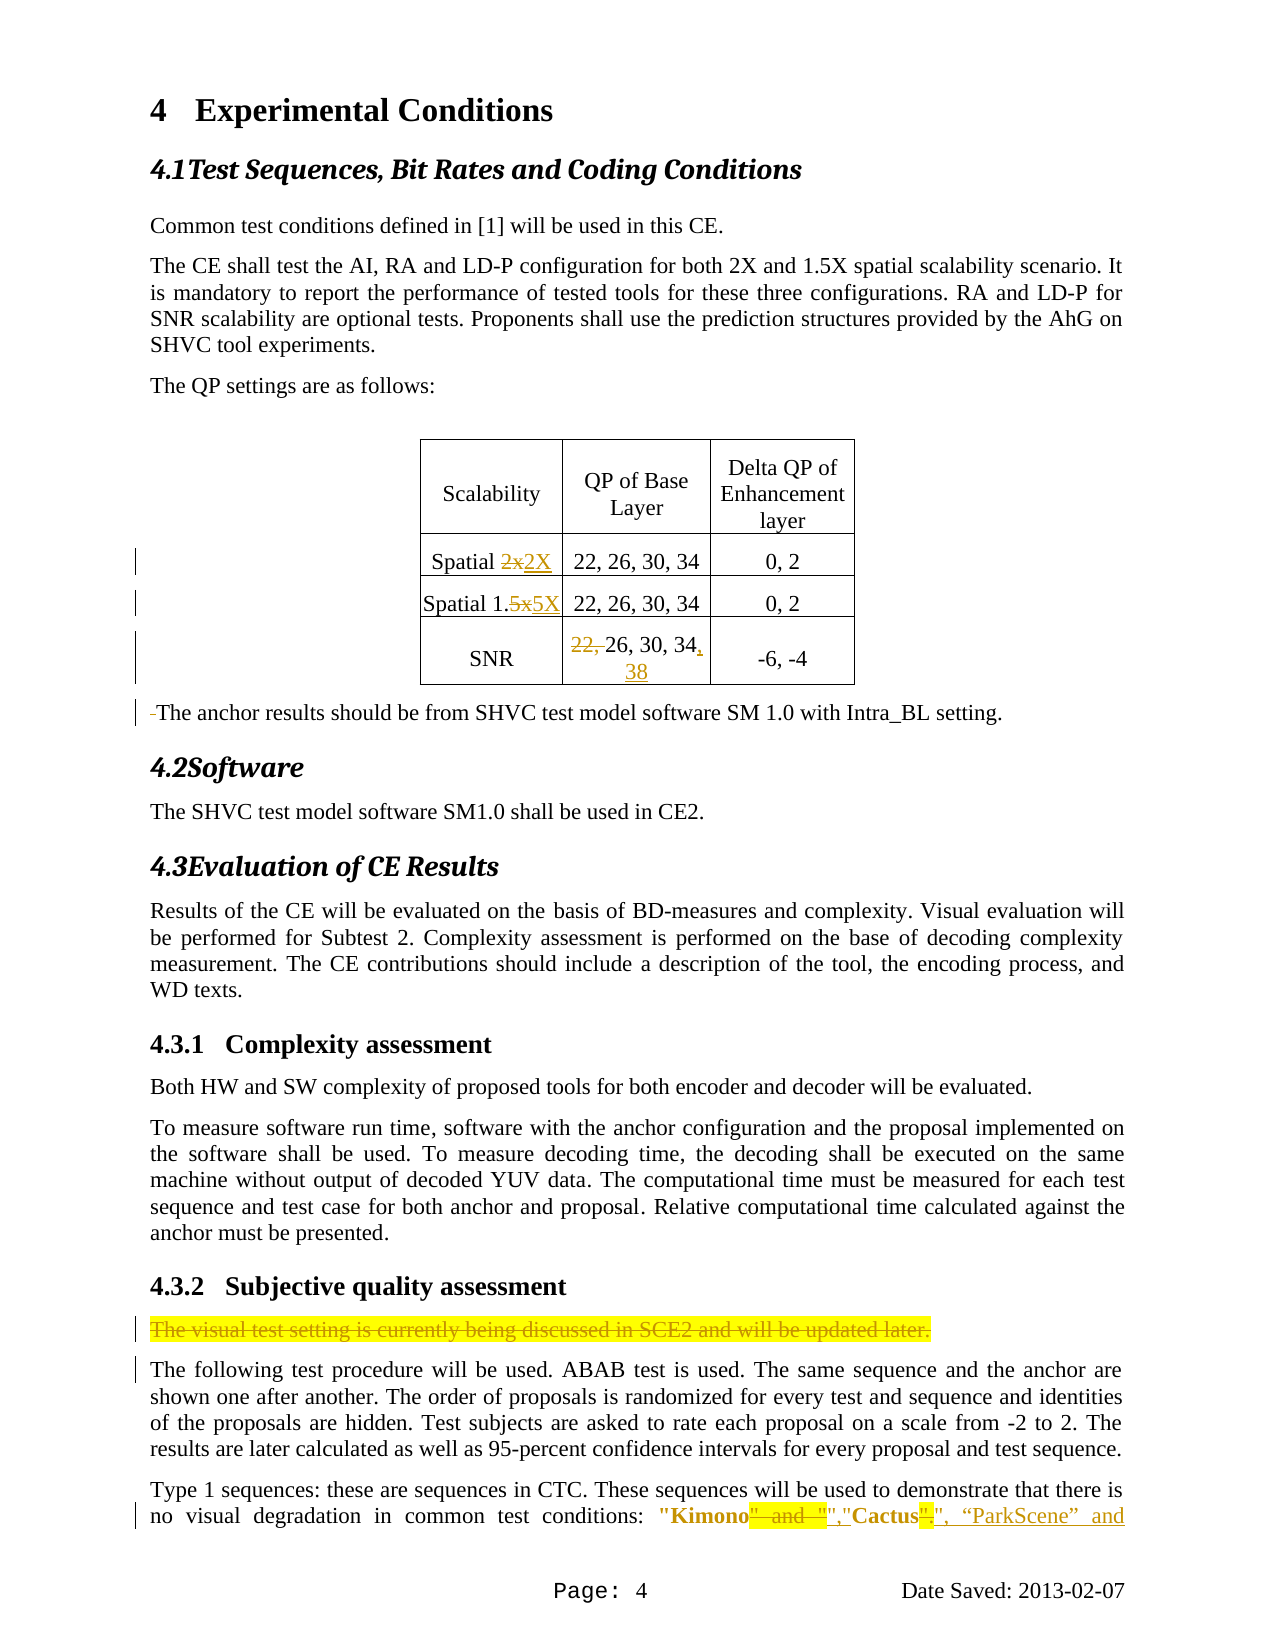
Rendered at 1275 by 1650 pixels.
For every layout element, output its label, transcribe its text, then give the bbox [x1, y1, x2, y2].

table_cell Spatial 1. [421, 576, 562, 616]
text The SHVC test model software SM1.0 shall be used in CE2. [150, 798, 1125, 825]
subtitle Experimental Conditions [150, 90, 1125, 128]
table_cell 0, 2 [711, 534, 854, 575]
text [150, 1476, 1125, 1529]
text The following test procedure will be used. ABAB test is used. The same sequence and the anchor are shown one after another. The order of proposals is randomized for every test and sequence and identities of the proposals are hidden. Test subjects are asked to rate each proposal on a scale from -2 to 2. The results are later calculated as well as 95-percent confidence intervals for every proposal and test sequence. [150, 1356, 1125, 1462]
table_header Scalability [421, 440, 562, 533]
table_cell 22, 26, 30, 34 [563, 534, 710, 575]
table_cell -6, -4 [711, 617, 854, 684]
subtitle Complexity assessment [150, 1028, 1125, 1059]
subtitle Subjective quality assessment [150, 1271, 1125, 1302]
text Both HW and SW complexity of proposed tools for both encoder and decoder will be evaluated. [150, 1073, 1125, 1099]
subtitle Software [150, 751, 1125, 784]
table_cell SNR [421, 617, 562, 684]
text The anchor results should be from SHVC test model software SM 1.0 with Intra_BL setting. [150, 699, 1125, 726]
subtitle Test Sequences, Bit Rates and Coding Conditions [150, 153, 1125, 187]
subtitle Evaluation of CE Results [150, 850, 1125, 883]
table_header Delta QP of Enhancement layer [711, 440, 854, 533]
table_cell 22, 26, 30, 34 [563, 576, 710, 616]
subtitle Common test conditions defined in [1] will be used in this CE. [150, 212, 1125, 238]
text The QP settings are as follows: [150, 372, 1125, 398]
text Results of the CE will be evaluated on the basis of BD-measures and complexity. Visual evaluation will be performed for Subtest 2. Complexity assessment is performed on the base of decoding complexity measurement. The CE contributions should include a description of the tool, the encoding process, and WD texts. [150, 897, 1125, 1003]
table_cell Spatial [421, 534, 562, 575]
text The CE shall test the AI, RA and LD-P configuration for both 2X and 1.5X spatial scalability scenario. It is mandatory to report the performance of tested tools for these three configurations. RA and LD-P for SNR scalability are optional tests. Proponents shall use the prediction structures provided by the AhG on SHVC tool experiments. [150, 252, 1125, 358]
table_header QP of Base Layer [563, 440, 710, 533]
table_cell 0, 2 [711, 576, 854, 616]
text To measure software run time, software with the anchor configuration and the proposal implemented on the software shall be used. To measure decoding time, the decoding shall be executed on the same machine without output of decoded YUV data. The computational time must be measured for each test sequence and test case for both anchor and proposal. Relative computational time calculated against the anchor must be presented. [150, 1114, 1125, 1246]
table_cell 26, 30, 34 [563, 617, 710, 684]
